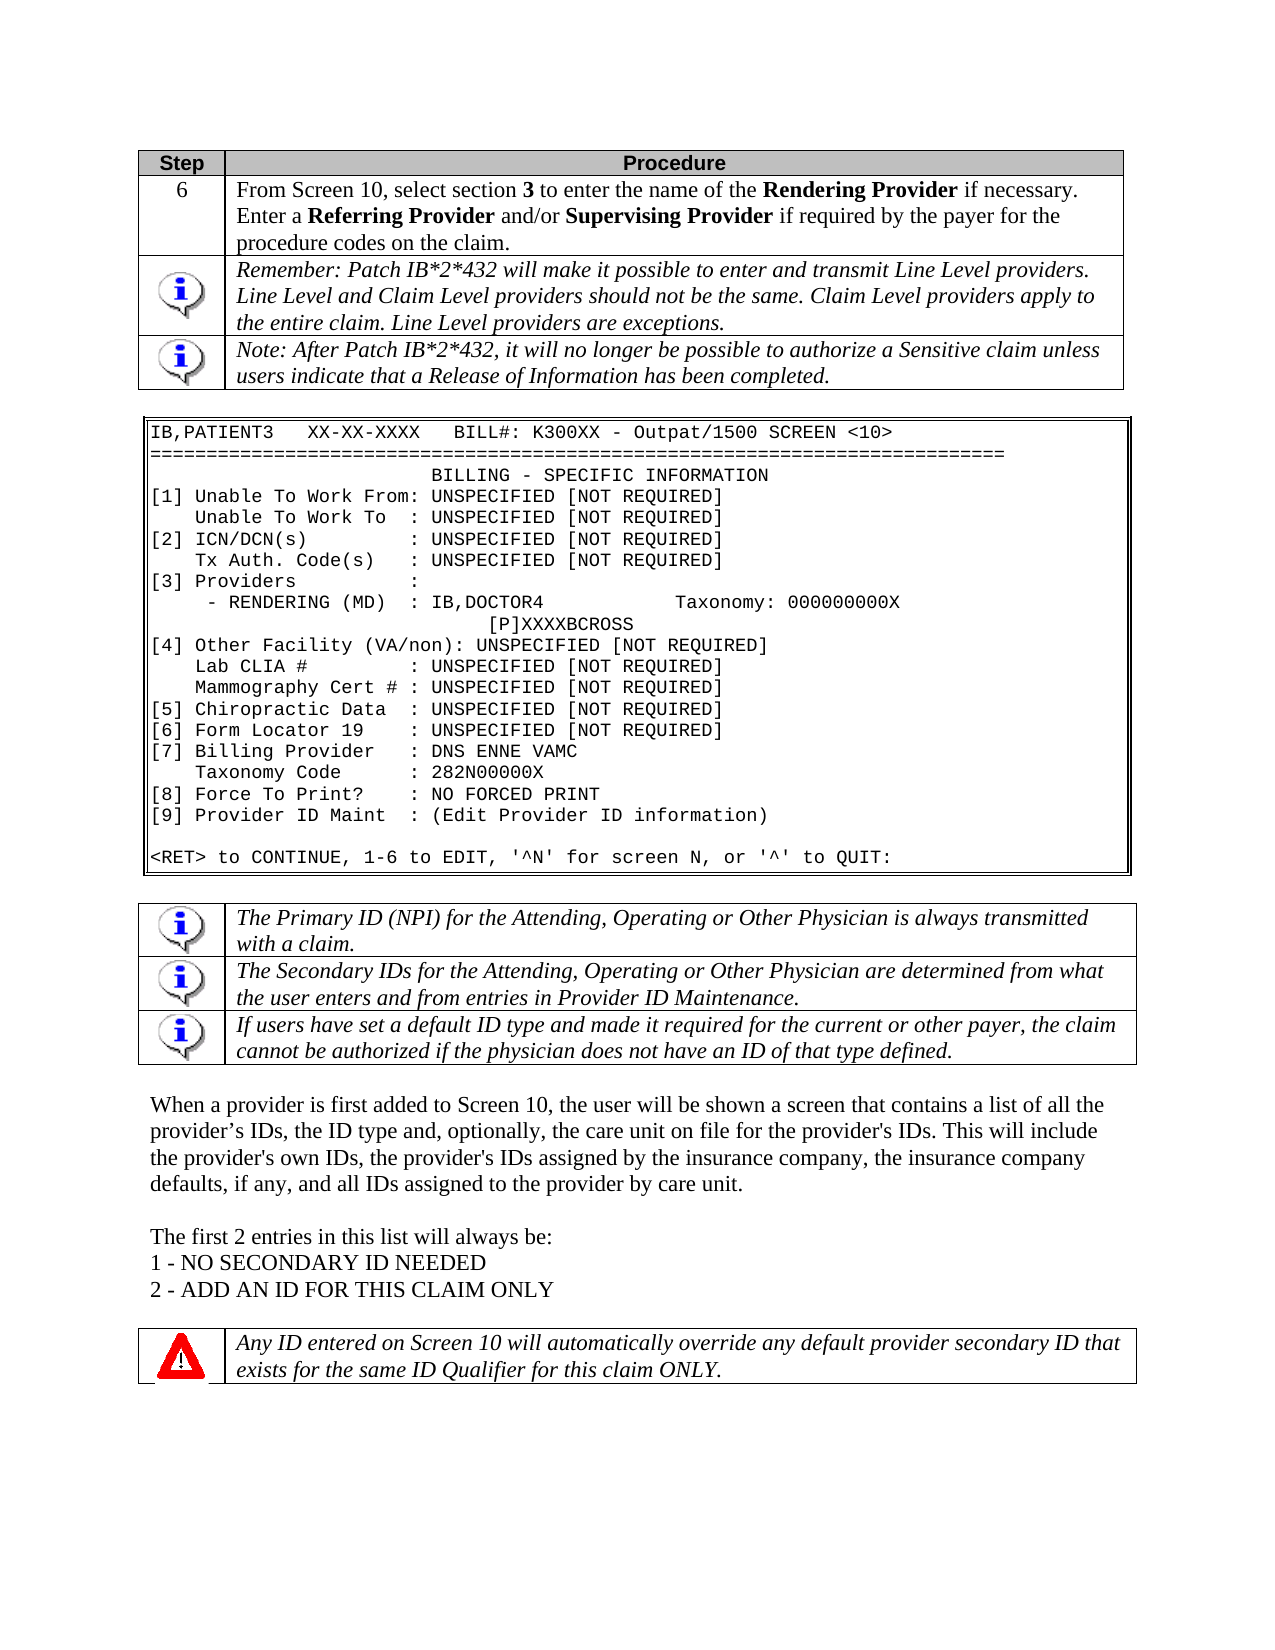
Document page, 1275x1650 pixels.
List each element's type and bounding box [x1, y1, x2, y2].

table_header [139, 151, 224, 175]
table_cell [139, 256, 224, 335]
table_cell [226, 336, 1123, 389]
picture [158, 272, 206, 319]
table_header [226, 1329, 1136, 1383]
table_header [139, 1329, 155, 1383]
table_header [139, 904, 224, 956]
picture [158, 1014, 206, 1061]
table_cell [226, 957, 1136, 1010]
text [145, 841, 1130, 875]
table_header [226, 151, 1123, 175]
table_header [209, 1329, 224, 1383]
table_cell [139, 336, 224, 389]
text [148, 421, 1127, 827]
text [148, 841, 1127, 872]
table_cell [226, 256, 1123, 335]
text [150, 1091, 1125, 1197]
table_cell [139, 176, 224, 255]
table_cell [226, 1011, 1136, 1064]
picture [158, 960, 206, 1007]
picture [158, 339, 206, 386]
picture [155, 1329, 209, 1384]
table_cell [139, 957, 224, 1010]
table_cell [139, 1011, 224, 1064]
picture [158, 906, 206, 954]
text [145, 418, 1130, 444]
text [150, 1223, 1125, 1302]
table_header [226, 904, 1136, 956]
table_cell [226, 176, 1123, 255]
